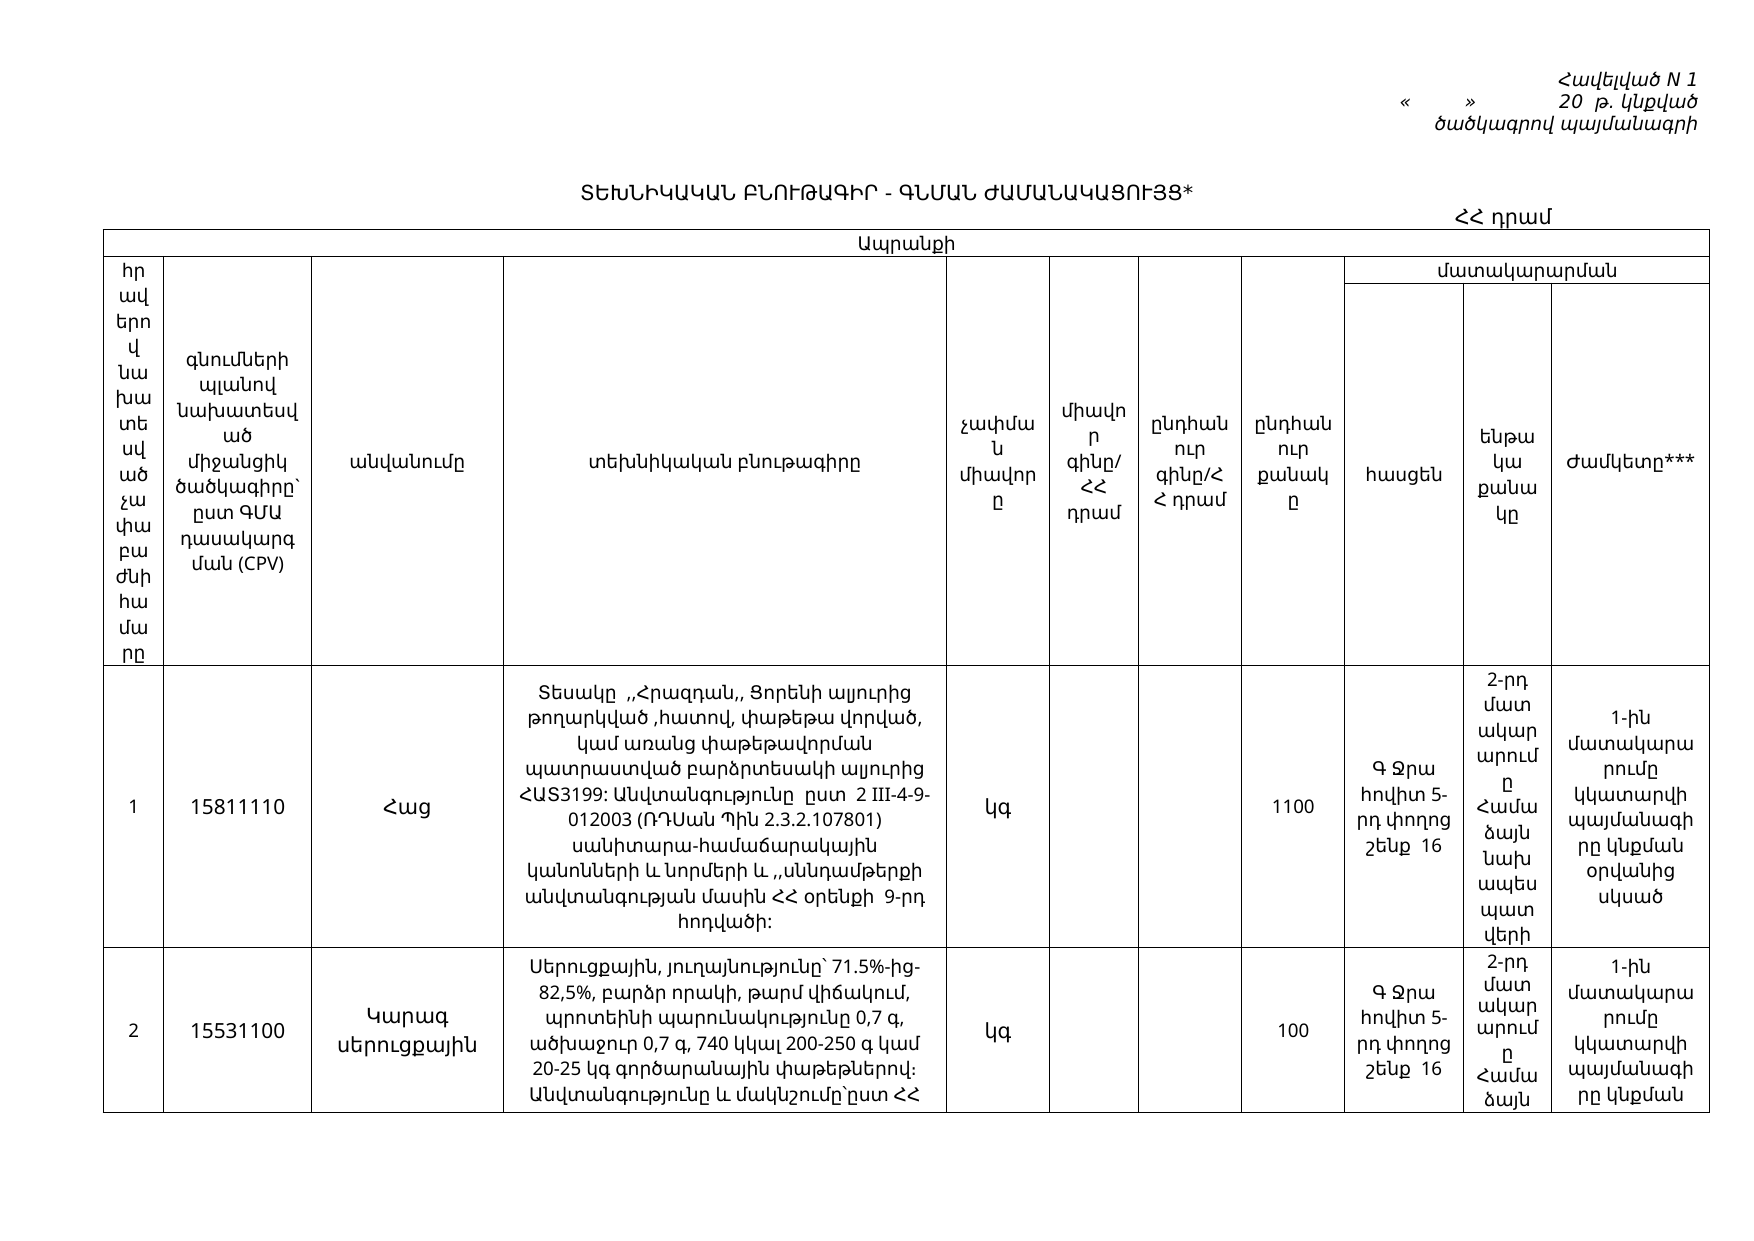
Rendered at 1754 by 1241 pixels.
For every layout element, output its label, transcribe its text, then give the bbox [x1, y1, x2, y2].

table_cell կգ [947, 666, 1049, 947]
table_cell 15811110 [164, 666, 311, 947]
table_cell կգ [947, 948, 1049, 1112]
table_cell ընդհանուր քանակը [1242, 257, 1344, 665]
table_cell մատակարարման [1345, 257, 1709, 282]
table_cell 2 [104, 948, 163, 1112]
table_cell 1 [104, 666, 163, 947]
table_cell չափման միավորը [947, 257, 1049, 665]
table_cell 2-րդ մատակարարումը Համաձայն նախապես պատվերի [1464, 666, 1551, 947]
table_cell ընդհանուր գինը/ՀՀ դրամ [1139, 257, 1241, 665]
text ՏԵԽՆԻԿԱԿԱՆ ԲՆՈՒԹԱԳԻՐ - ԳՆՄԱՆ ԺԱՄԱՆԱԿԱՑՈՒՅՑ* [75, 181, 1698, 205]
text « » 20 թ. կնքված [75, 91, 1698, 113]
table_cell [1464, 948, 1551, 1112]
table_cell Կարագ սերուցքային [312, 948, 503, 1112]
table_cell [504, 948, 946, 1112]
table_cell հասցեն [1345, 284, 1463, 665]
text ՀՀ դրամ [75, 205, 1698, 229]
table_cell [1050, 948, 1138, 1112]
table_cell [1345, 948, 1463, 1112]
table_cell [1552, 948, 1709, 1112]
table_cell միավոր գինը/ՀՀ դրամ [1050, 257, 1138, 665]
table_cell անվանումը [312, 257, 503, 665]
table_cell տեխնիկական բնութագիրը [504, 257, 946, 665]
table_cell 1100 [1242, 666, 1344, 947]
text ծածկագրով պայմանագրի [75, 113, 1698, 134]
table_cell 15531100 [164, 948, 311, 1112]
table_cell Ժամկետը*** [1552, 284, 1709, 665]
table_header Ապրանքի [104, 230, 1709, 256]
text Հավելված N 1 [75, 69, 1698, 91]
table_cell Տեսակը ,,Հրազդան,, Ցորենի ալյուրից թողարկված ,հատով, փաթեթա վորված, կամ առանց փաթեթավորման պատրաստված բարձրտեսակի ալյուրից ՀԱՏ3199: Անվտանգությունը ըստ 2 III-4-9-012003 (ՌԴՍան Պին 2.3.2.107801) սանիտարա-համաճարակային կանոնների և նորմերի և ,,սննդամթերքի անվտանգության մասին ՀՀ օրենքի 9-րդ հոդվածի: [504, 666, 946, 947]
table_cell Հաց [312, 666, 503, 947]
table_cell ենթակա քանակը [1464, 284, 1551, 665]
table_cell [1050, 666, 1138, 947]
table_cell Գ Ջրա հովիտ 5-րդ փողոց շենք 16 [1345, 666, 1463, 947]
table_cell [1139, 948, 1241, 1112]
table_cell 1-ին մատակարարումը կկատարվի պայմանագիրը կնքման օրվանից սկսած [1552, 666, 1709, 947]
table_cell գնումների պլանով նախատեսված միջանցիկ ծածկագիրը` ըստ ԳՄԱ դասակարգման (CPV) [164, 257, 311, 665]
table_cell հրավերով նախատեսված չափաբաժնի համարը [104, 257, 163, 665]
table_cell 100 [1242, 948, 1344, 1112]
table_cell [1139, 666, 1241, 947]
